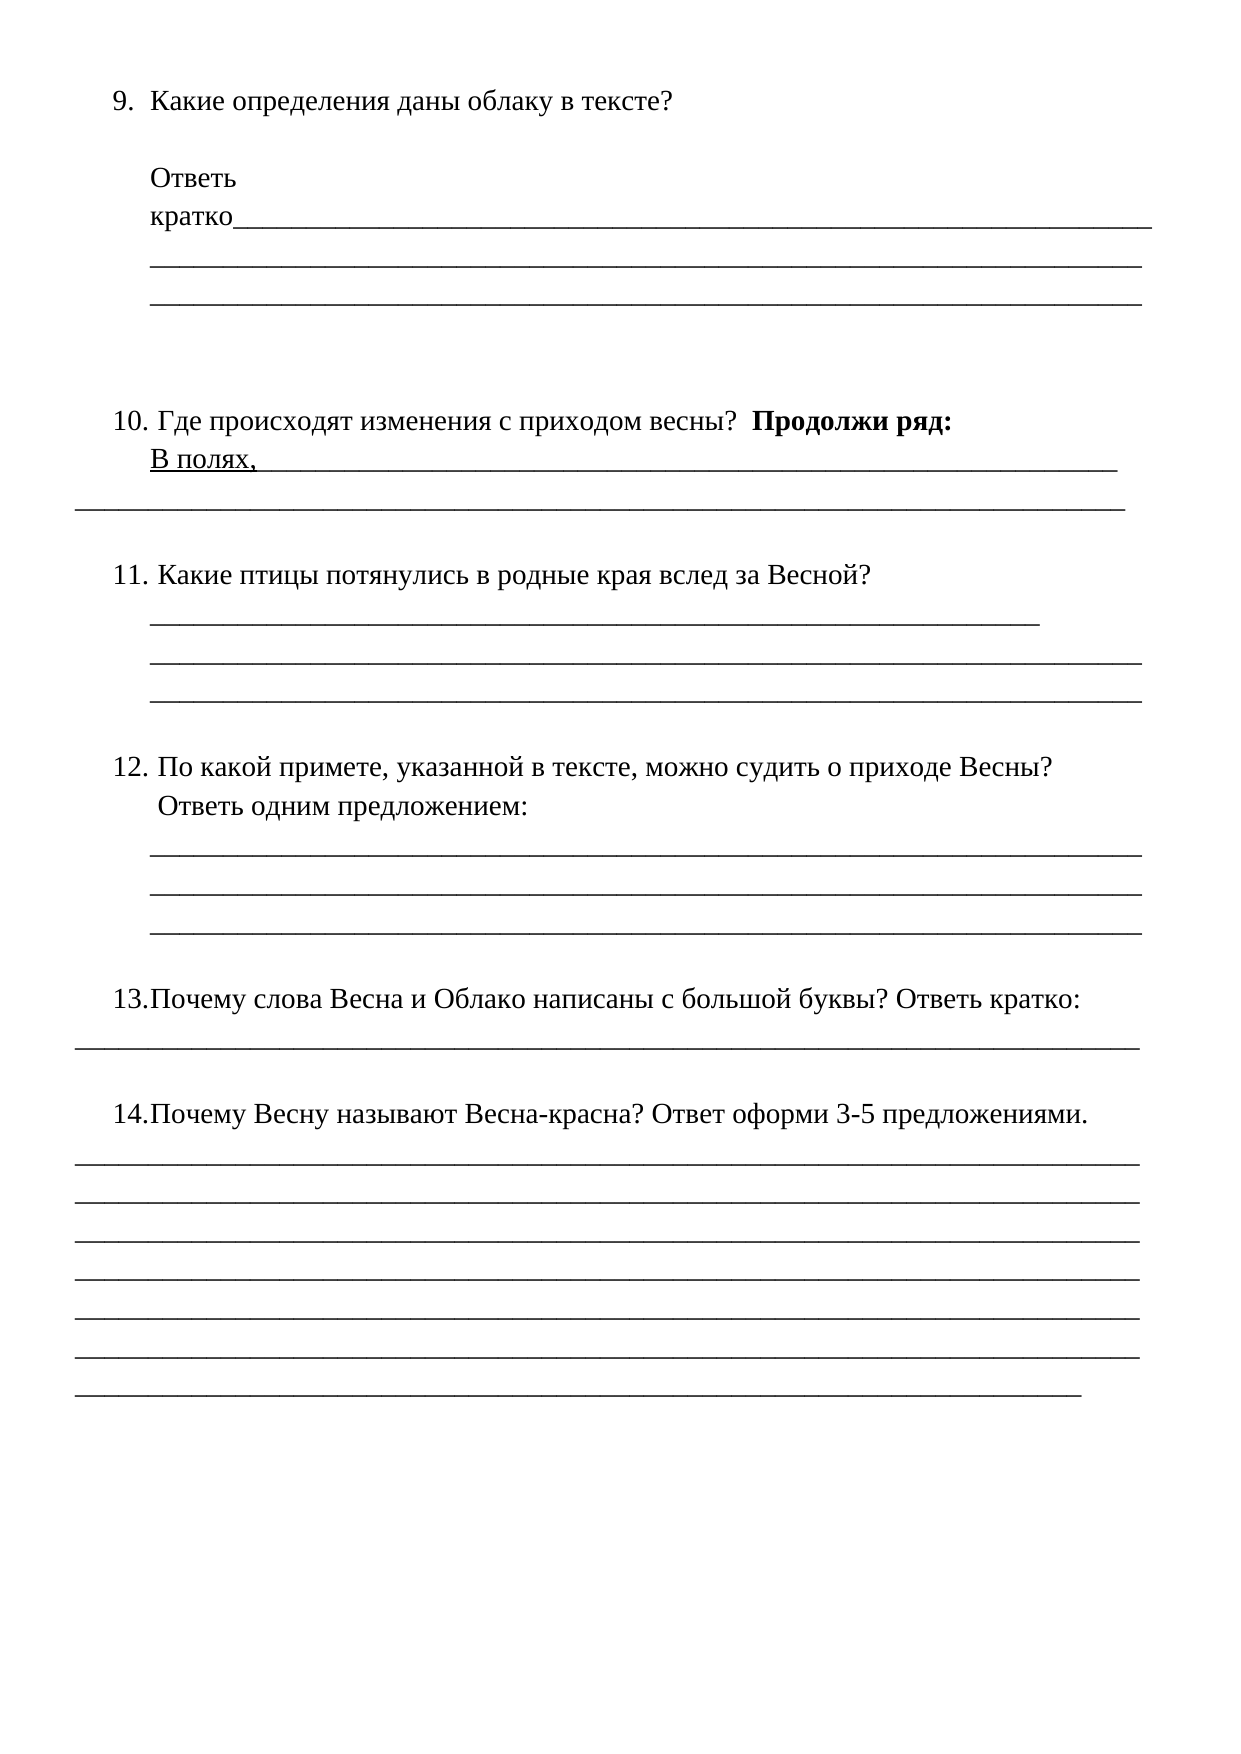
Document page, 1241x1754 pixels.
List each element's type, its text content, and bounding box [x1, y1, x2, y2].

list Какие птицы потянулись в родные края вслед за Весной?_____________________________________________________________ ________________________________________________________________________________________________________________________________________ [112, 557, 1152, 706]
list Какие определения даны облаку в тексте? [112, 83, 1152, 116]
list Ответь кратко_______________________________________________________________________________________________________________________________________________________________________________________________________ [150, 160, 1152, 309]
list ________________________________________________________________________ [75, 480, 1152, 513]
list Почему слова Весна и Облако написаны с большой буквы? Ответь кратко: [112, 981, 1152, 1014]
list Ответь одним предложением: [150, 788, 1152, 822]
text ___________________________________________________________________________________________________________________________________________________________________________________________________________________________________________________________________________________________________________________________________________________________________________________________________________________________________________________________________________________________________________________________ [75, 1135, 1152, 1400]
list По какой примете, указанной в тексте, можно судить о приходе Весны? [112, 749, 1152, 783]
list ____________________________________________________________________________________________________________________________________________________________________________________________________________ [150, 827, 1152, 937]
list В полях,___________________________________________________________ [150, 441, 1152, 475]
list _________________________________________________________________________ [75, 1019, 1152, 1053]
list Почему Весну называют Весна-красна? Ответ оформи 3-5 предложениями. [112, 1096, 1152, 1130]
list Где происходят изменения с приходом весны? Продолжи ряд: [112, 403, 1152, 436]
